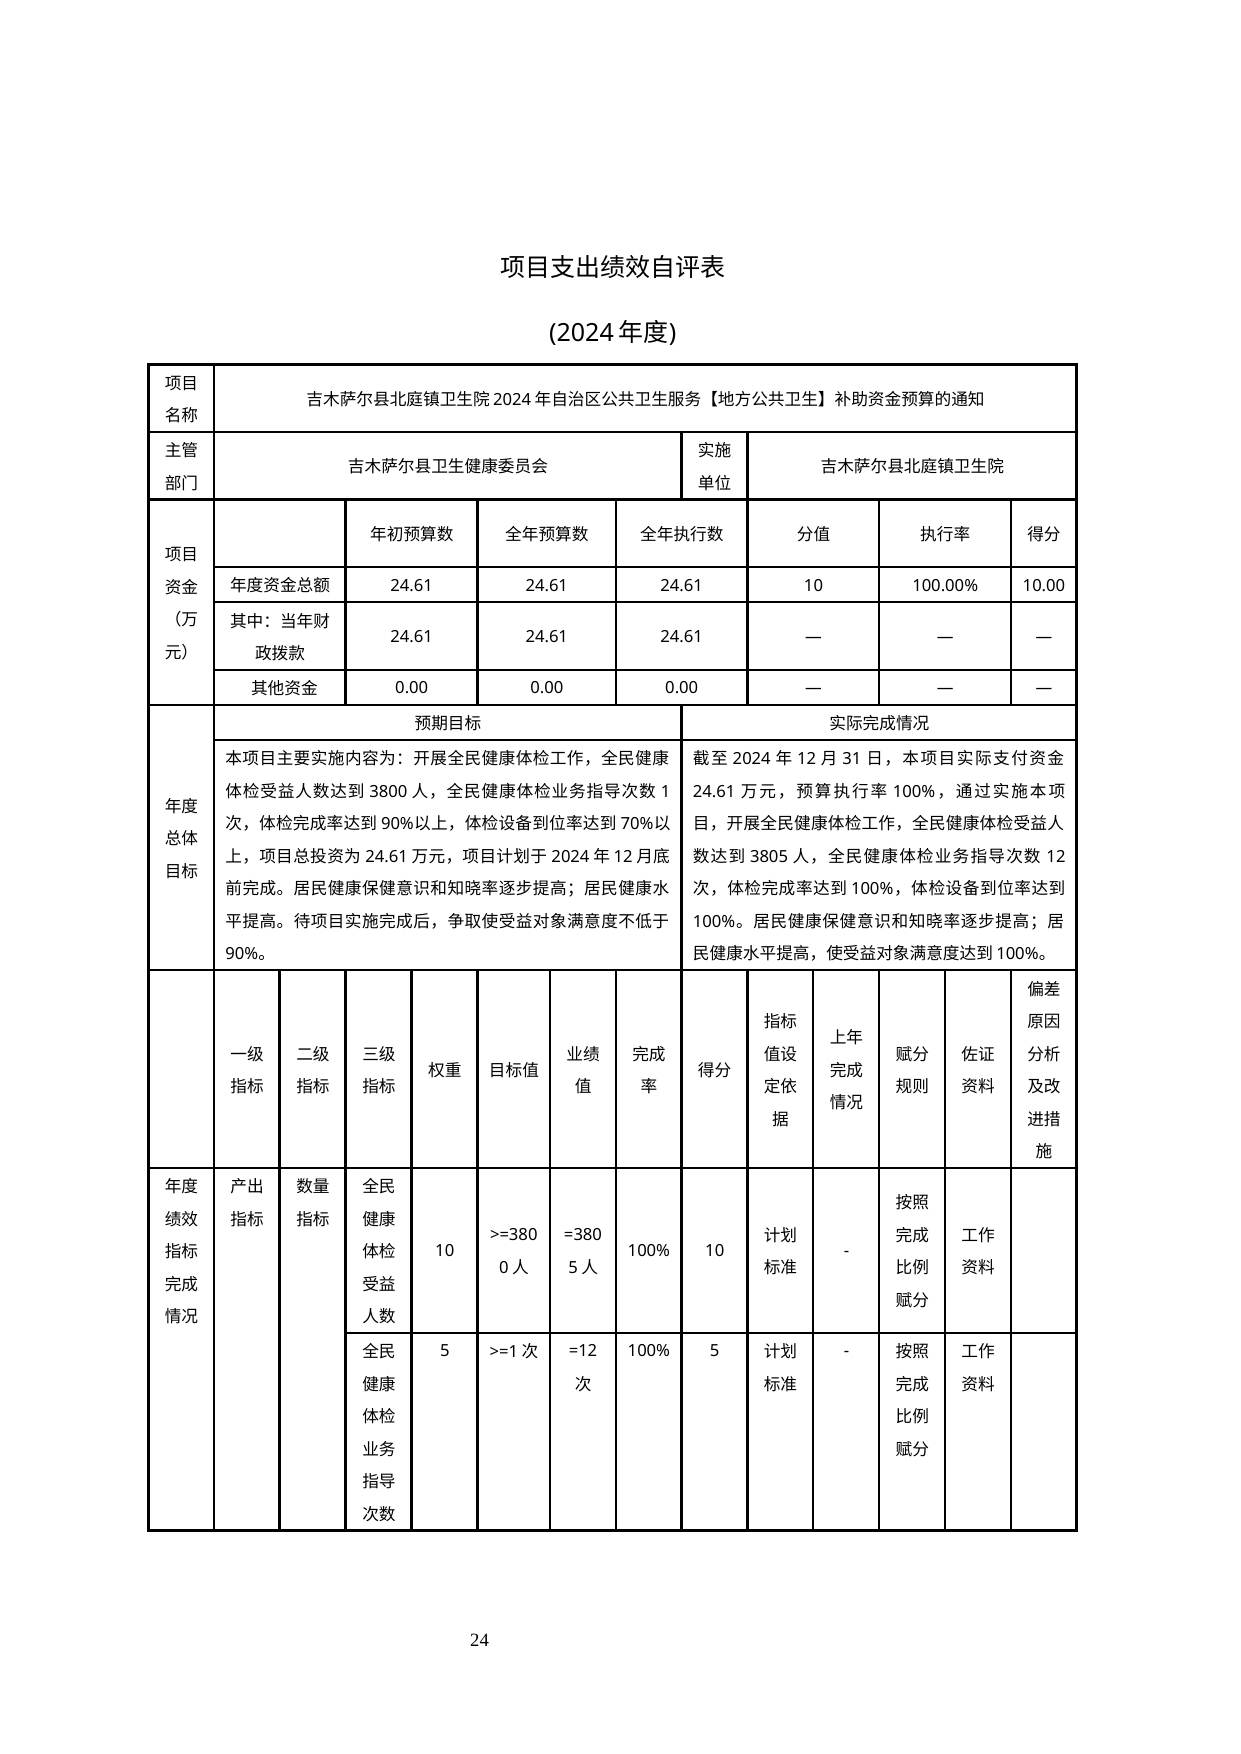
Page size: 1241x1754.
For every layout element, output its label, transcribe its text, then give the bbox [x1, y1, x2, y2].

table_cell 业绩值 [551, 971, 615, 1166]
table_cell — [880, 671, 1010, 703]
table_cell 5 [683, 1334, 746, 1529]
table_cell 偏差原因分析及改进措施 [1012, 971, 1075, 1166]
table_cell 主管部门 [150, 433, 213, 498]
table_cell 按照完成比例赋分 [880, 1169, 944, 1331]
table_cell 工作资料 [946, 1334, 1010, 1529]
table_cell - [814, 1169, 878, 1331]
table_cell 二级指标 [281, 971, 344, 1166]
table_cell 计划标准 [749, 1334, 812, 1529]
table_cell 全年执行数 [617, 501, 746, 566]
table_cell 24.61 [347, 568, 476, 601]
table_cell 24.61 [347, 603, 476, 668]
table_cell 0.00 [479, 671, 615, 703]
table_cell 年初预算数 [347, 501, 476, 566]
table_cell 实际完成情况 [683, 706, 1075, 739]
table_cell [1012, 1334, 1075, 1529]
table_cell 分值 [749, 501, 878, 566]
table_cell [215, 501, 344, 566]
table_cell 预期目标 [215, 706, 680, 739]
table_cell - [814, 1334, 878, 1529]
table_cell 10 [413, 1169, 476, 1331]
table_cell 按照完成比例赋分 [880, 1334, 944, 1529]
table_cell 24.61 [479, 603, 615, 668]
table_cell 10 [749, 568, 878, 601]
table_cell 完成率 [617, 971, 680, 1166]
table_cell 工作资料 [946, 1169, 1010, 1331]
table_cell 24.61 [479, 568, 615, 601]
table_cell — [880, 603, 1010, 668]
table_cell 24.61 [617, 603, 746, 668]
table_cell 三级指标 [347, 971, 410, 1166]
table_cell 其他资金 [215, 671, 344, 703]
table_cell — [1012, 603, 1075, 668]
table_cell 佐证资料 [946, 971, 1010, 1166]
table_cell 年度总体目标 [150, 706, 213, 969]
table_cell (2024年度) [148, 298, 1077, 363]
table_cell 本项目主要实施内容为：开展全民健康体检工作，全民健康体检受益人数达到3800人，全民健康体检业务指导次数1次，体检完成率达到90%以上，体检设备到位率达到70%以上，项目总投资为24.61万元，项目计划于2024年12月底前完成。居民健康保健意识和知晓率逐步提高；居民健康水平提高。待项目实施完成后，争取使受益对象满意度不低于90%。 [215, 741, 680, 969]
table_cell 吉木萨尔县卫生健康委员会 [215, 433, 680, 498]
table_cell >=3800人 [479, 1169, 549, 1331]
table_cell 执行率 [880, 501, 1010, 566]
table_cell [1012, 1169, 1075, 1331]
table_cell 10.00 [1012, 568, 1075, 601]
table_cell 0.00 [347, 671, 476, 703]
table_cell — [749, 671, 878, 703]
table_cell =12次 [551, 1334, 615, 1529]
table_cell [150, 971, 213, 1166]
table_cell 吉木萨尔县北庭镇卫生院 [749, 433, 1075, 498]
table_cell 年度绩效指标完成情况 [150, 1169, 213, 1529]
table_cell 全民健康体检业务指导次数 [347, 1334, 410, 1529]
table_cell 项目名称 [150, 366, 213, 431]
table_cell 100% [617, 1169, 680, 1331]
table_cell 赋分规则 [880, 971, 944, 1166]
table_cell 项目资金（万元） [150, 501, 213, 703]
table_cell =3805人 [551, 1169, 615, 1331]
table_cell 计划标准 [749, 1169, 812, 1331]
table_cell 5 [413, 1334, 476, 1529]
table_cell 数量指标 [281, 1169, 344, 1529]
table_cell 全年预算数 [479, 501, 615, 566]
table_cell 目标值 [479, 971, 549, 1166]
table_cell 得分 [1012, 501, 1075, 566]
table_cell 得分 [683, 971, 746, 1166]
table_cell 一级指标 [215, 971, 278, 1166]
table_cell >=1次 [479, 1334, 549, 1529]
table_cell 0.00 [617, 671, 746, 703]
table_cell 权重 [413, 971, 476, 1166]
table_cell — [1012, 671, 1075, 703]
table_cell 截至2024年12月31日，本项目实际支付资金24.61万元，预算执行率100%，通过实施本项目，开展全民健康体检工作，全民健康体检受益人数达到3805人，全民健康体检业务指导次数12次，体检完成率达到100%，体检设备到位率达到100%。居民健康保健意识和知晓率逐步提高；居民健康水平提高，使受益对象满意度达到100%。 [683, 741, 1075, 969]
table_cell 实施单位 [683, 433, 746, 498]
table_cell 指标值设定依据 [749, 971, 812, 1166]
table_cell 100% [617, 1334, 680, 1529]
table_cell 全民健康体检受益人数 [347, 1169, 410, 1331]
table_cell 10 [683, 1169, 746, 1331]
table_cell 24.61 [617, 568, 746, 601]
table_cell — [749, 603, 878, 668]
table_header 项目支出绩效自评表 [148, 233, 1077, 298]
table_cell 产出指标 [215, 1169, 278, 1529]
table_cell 100.00% [880, 568, 1010, 601]
table_cell 上年完成情况 [814, 971, 878, 1166]
table_cell 其中：当年财政拨款 [215, 603, 344, 668]
table_cell 吉木萨尔县北庭镇卫生院2024年自治区公共卫生服务【地方公共卫生】补助资金预算的通知 [215, 366, 1075, 431]
table_cell 年度资金总额 [215, 568, 344, 601]
